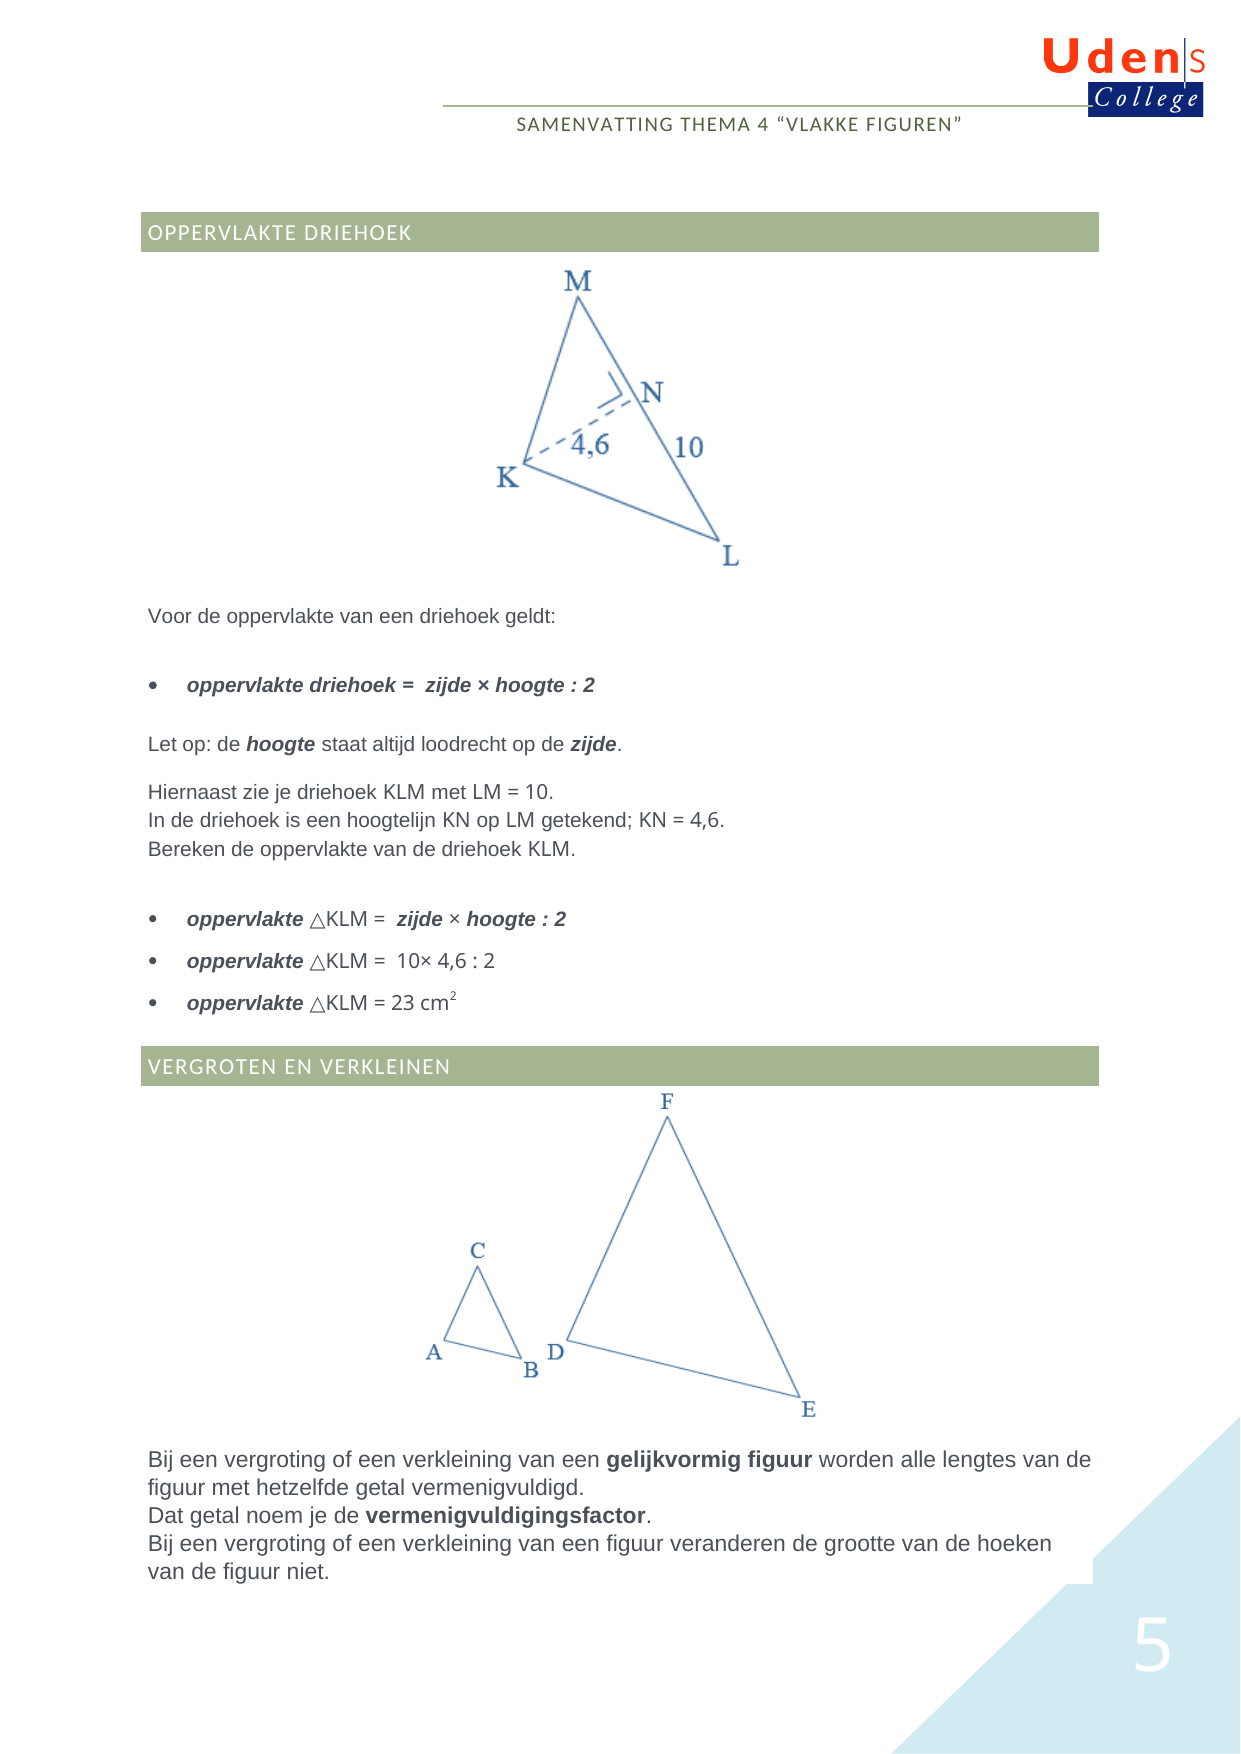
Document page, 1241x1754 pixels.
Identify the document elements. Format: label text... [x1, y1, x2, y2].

subtitle Vergroten en verkleinen [148, 1052, 1093, 1080]
text Voor de oppervlakte van een driehoek geldt: [148, 600, 1093, 628]
list oppervlakte △KLM = 23 cm2 [149, 975, 1093, 1016]
text Let op: de hoogte staat altijd loodrecht op de zijde. [148, 728, 1093, 756]
text Bij een vergroting of een verkleining van een gelijkvormig figuur worden alle lengtes van de figuur met hetzelfde getal vermenigvuldigd. Dat getal noem je de vermenigvuldigingsfactor. Bij een vergroting of een verkleining van een figuur veranderen de grootte van de hoeken van de figuur niet. [148, 1444, 1093, 1584]
text Hiernaast zie je driehoek KLM met LM = 10. In de driehoek is een hoogtelijn KN op LM getekend; KN = 4,6. Bereken de oppervlakte van de driehoek KLM. [148, 777, 1093, 862]
list oppervlakte △KLM = 10× 4,6 : 2 [149, 933, 1093, 975]
subtitle Oppervlakte driehoek [148, 218, 1093, 246]
picture [421, 1090, 820, 1424]
list oppervlakte driehoek = zijde × hoogte : 2 [149, 657, 1093, 699]
picture [491, 266, 749, 580]
picture [1044, 38, 1205, 117]
list oppervlakte △KLM = zijde × hoogte : 2 [149, 891, 1093, 933]
